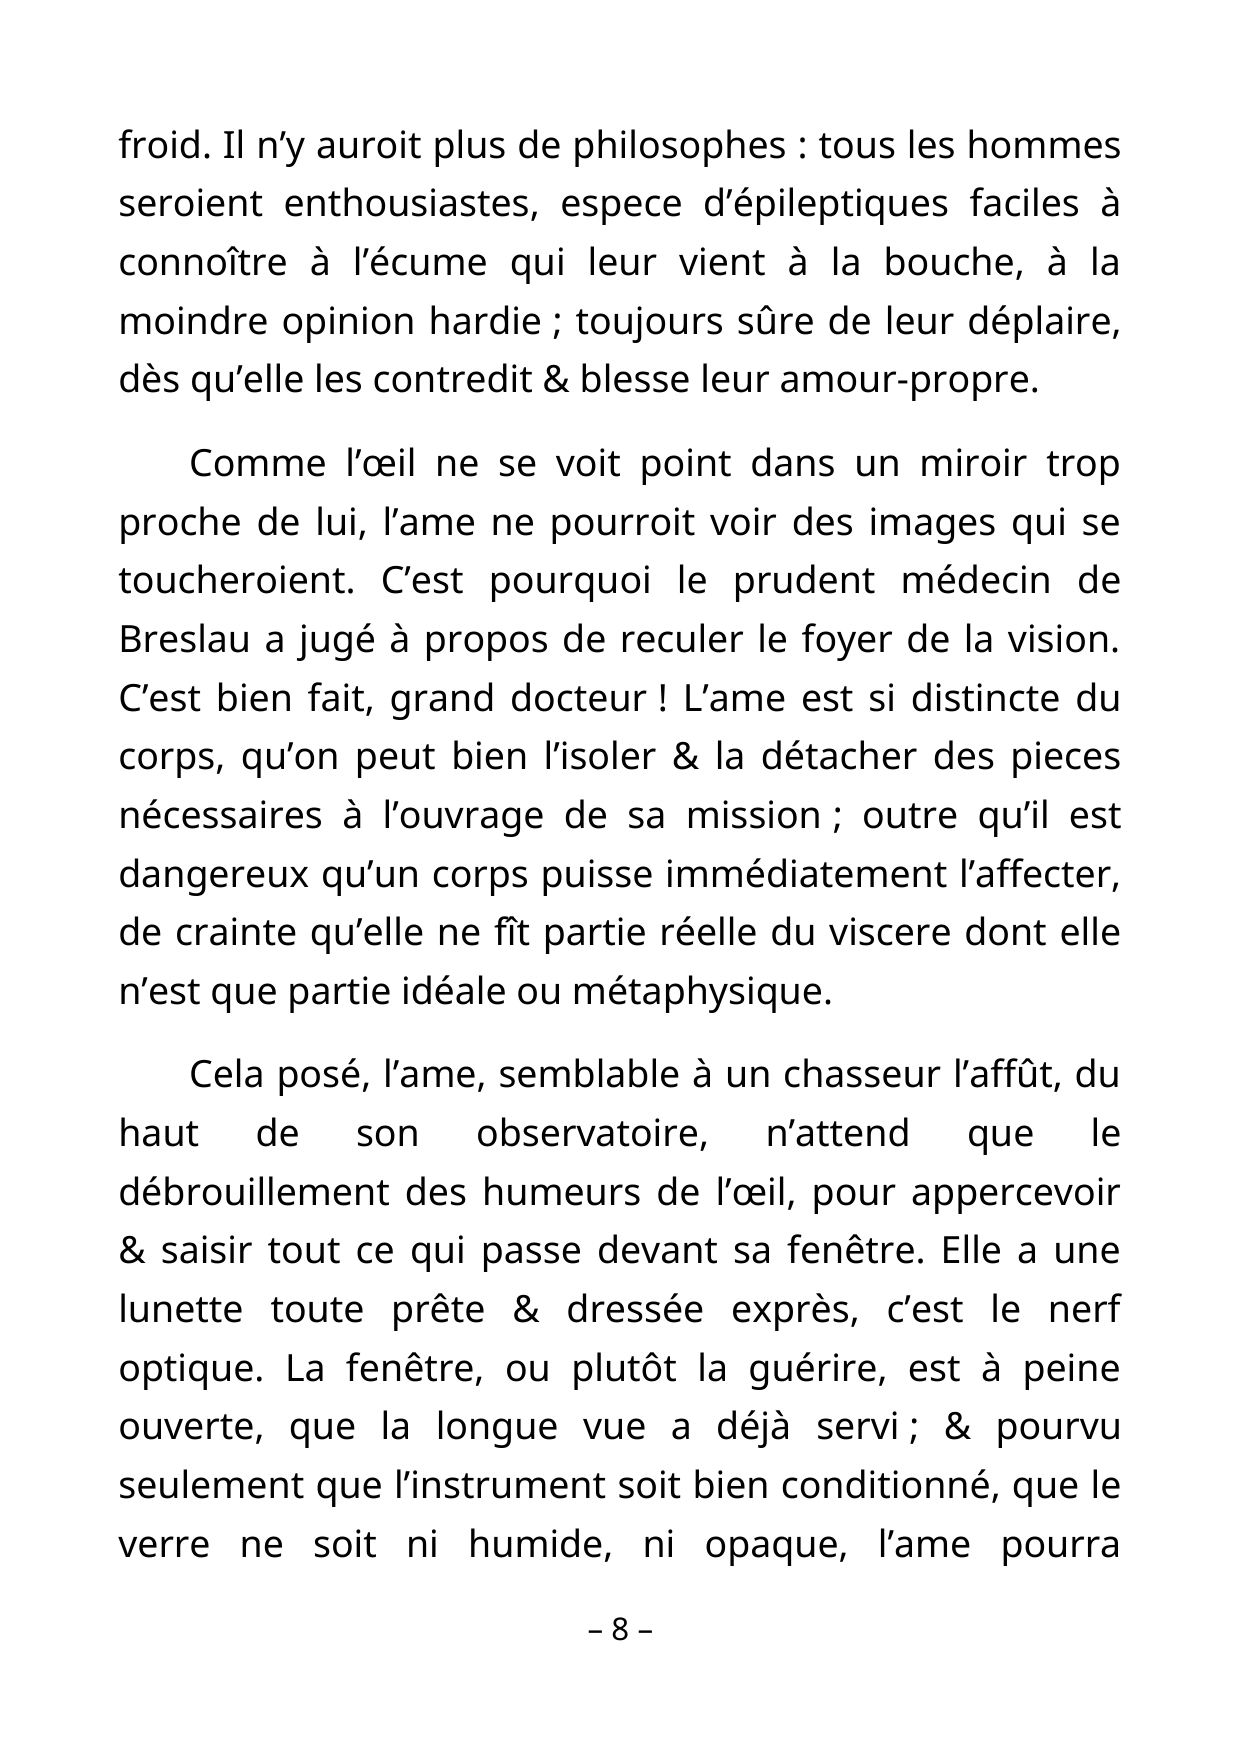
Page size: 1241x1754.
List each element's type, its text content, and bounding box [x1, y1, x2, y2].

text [118, 1048, 1122, 1568]
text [118, 118, 1122, 404]
text Comme l’œil ne se voit point dans un miroir trop proche de lui, l’ame ne pourroit voir des images qui se toucheroient. C’est pourquoi le prudent médecin de Breslau a jugé à propos de reculer le foyer de la vision. C’est bien fait, grand docteur ! L’ame est si distincte du corps, qu’on peut bien l’isoler & la détacher des pieces nécessaires à l’ouvrage de sa mission ; outre qu’il est dangereux qu’un corps puisse immédiatement l’affecter, de crainte qu’elle ne fît partie réelle du viscere dont elle n’est que partie idéale ou métaphysique. [118, 436, 1122, 1015]
